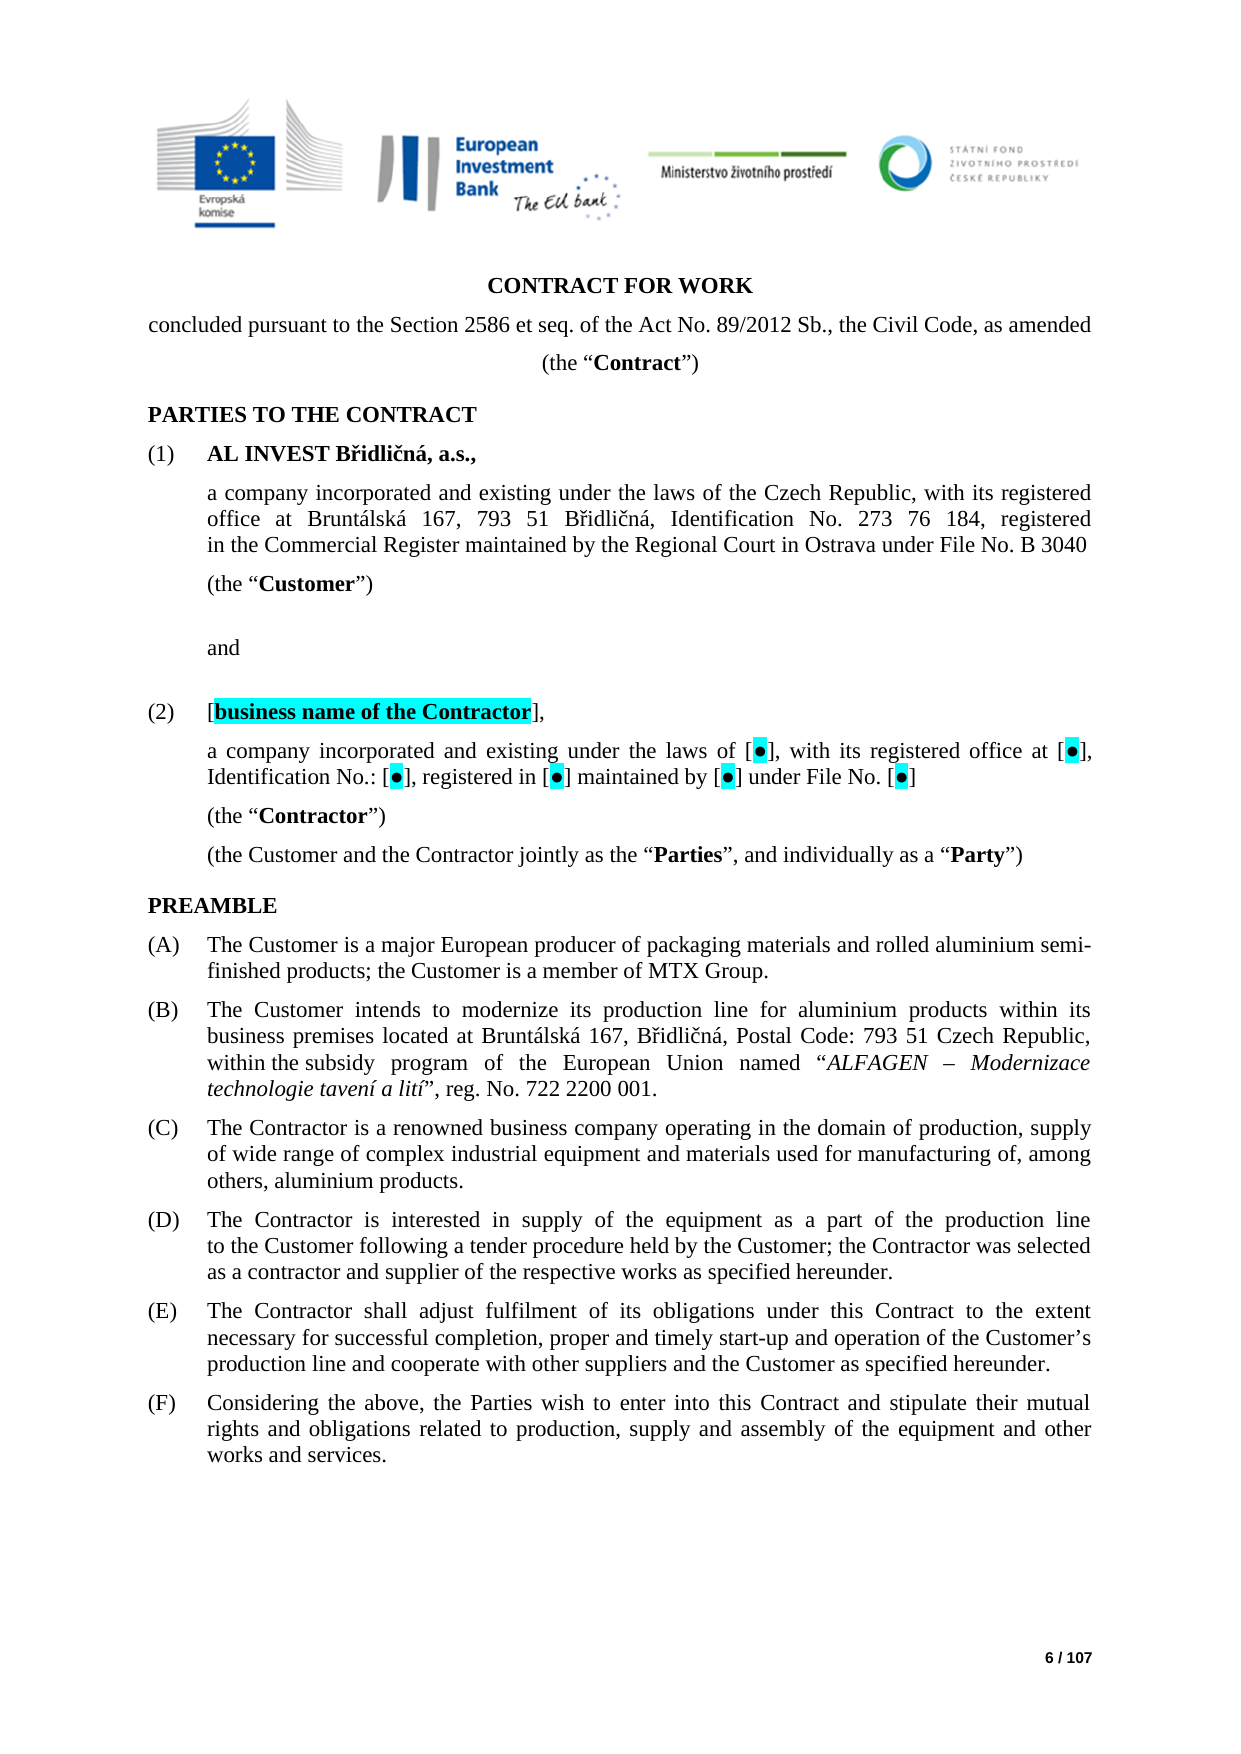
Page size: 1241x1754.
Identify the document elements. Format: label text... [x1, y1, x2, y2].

picture [147, 87, 1093, 235]
text PREAMBLE [148, 892, 1092, 918]
text a company incorporated and existing under the laws of [●], with its registered office at [●], Identification No.: [●], registered in [●] maintained by [●] under File No. [●] [207, 737, 1092, 789]
text (the “Customer”) [207, 570, 1092, 596]
text (the “Contract”) [148, 349, 1092, 376]
text The Contractor is a renowned business company operating in the domain of production, supply of wide range of complex industrial equipment and materials used for manufacturing of, among others, aluminium products. [148, 1114, 1092, 1193]
text The Contractor shall adjust fulfilment of its obligations under this Contract to the extent necessary for successful completion, proper and timely start-up and operation of the Customer’s production line and cooperate with other suppliers and the Customer as specified hereunder. [148, 1297, 1092, 1376]
text (the Customer and the Contractor jointly as the “Parties”, and individually as a “Party”) [207, 841, 1092, 867]
text AL INVEST Břidličná, a.s., [148, 440, 1092, 466]
text and [207, 634, 1092, 660]
text The Customer is a major European producer of packaging materials and rolled aluminium semi-finished products; the Customer is a member of MTX Group. [148, 931, 1092, 984]
text The Contractor is interested in supply of the equipment as a part of the production line to the Customer following a tender procedure held by the Customer; the Contractor was selected as a contractor and supplier of the respective works as specified hereunder. [148, 1206, 1092, 1285]
text CONTRACT FOR WORK [148, 272, 1092, 298]
text (the “Contractor”) [207, 802, 1092, 828]
text a company incorporated and existing under the laws of the Czech Republic, with its registered office at Bruntálská 167, 793 51 Břidličná, Identification No. 273 76 184, registered in the Commercial Register maintained by the Regional Court in Ostrava under File No. B 3040 [207, 478, 1092, 558]
text concluded pursuant to the Section 2586 et seq. of the Act No. 89/2012 Sb., the Civil Code, as amended [148, 311, 1092, 337]
text [business name of the Contractor], [531, 698, 1092, 724]
text Parties to the Contract [148, 401, 1092, 427]
text The Customer intends to modernize its production line for aluminium products within its business premises located at Bruntálská 167, Břidličná, Postal Code: 793 51 Czech Republic, within the subsidy program of the European Union named “ALFAGEN – Modernizace technologie tavení a lití”, reg. No. 722 2200 001. [148, 996, 1092, 1102]
text Considering the above, the Parties wish to enter into this Contract and stipulate their mutual rights and obligations related to production, supply and assembly of the equipment and other works and services. [148, 1389, 1092, 1468]
